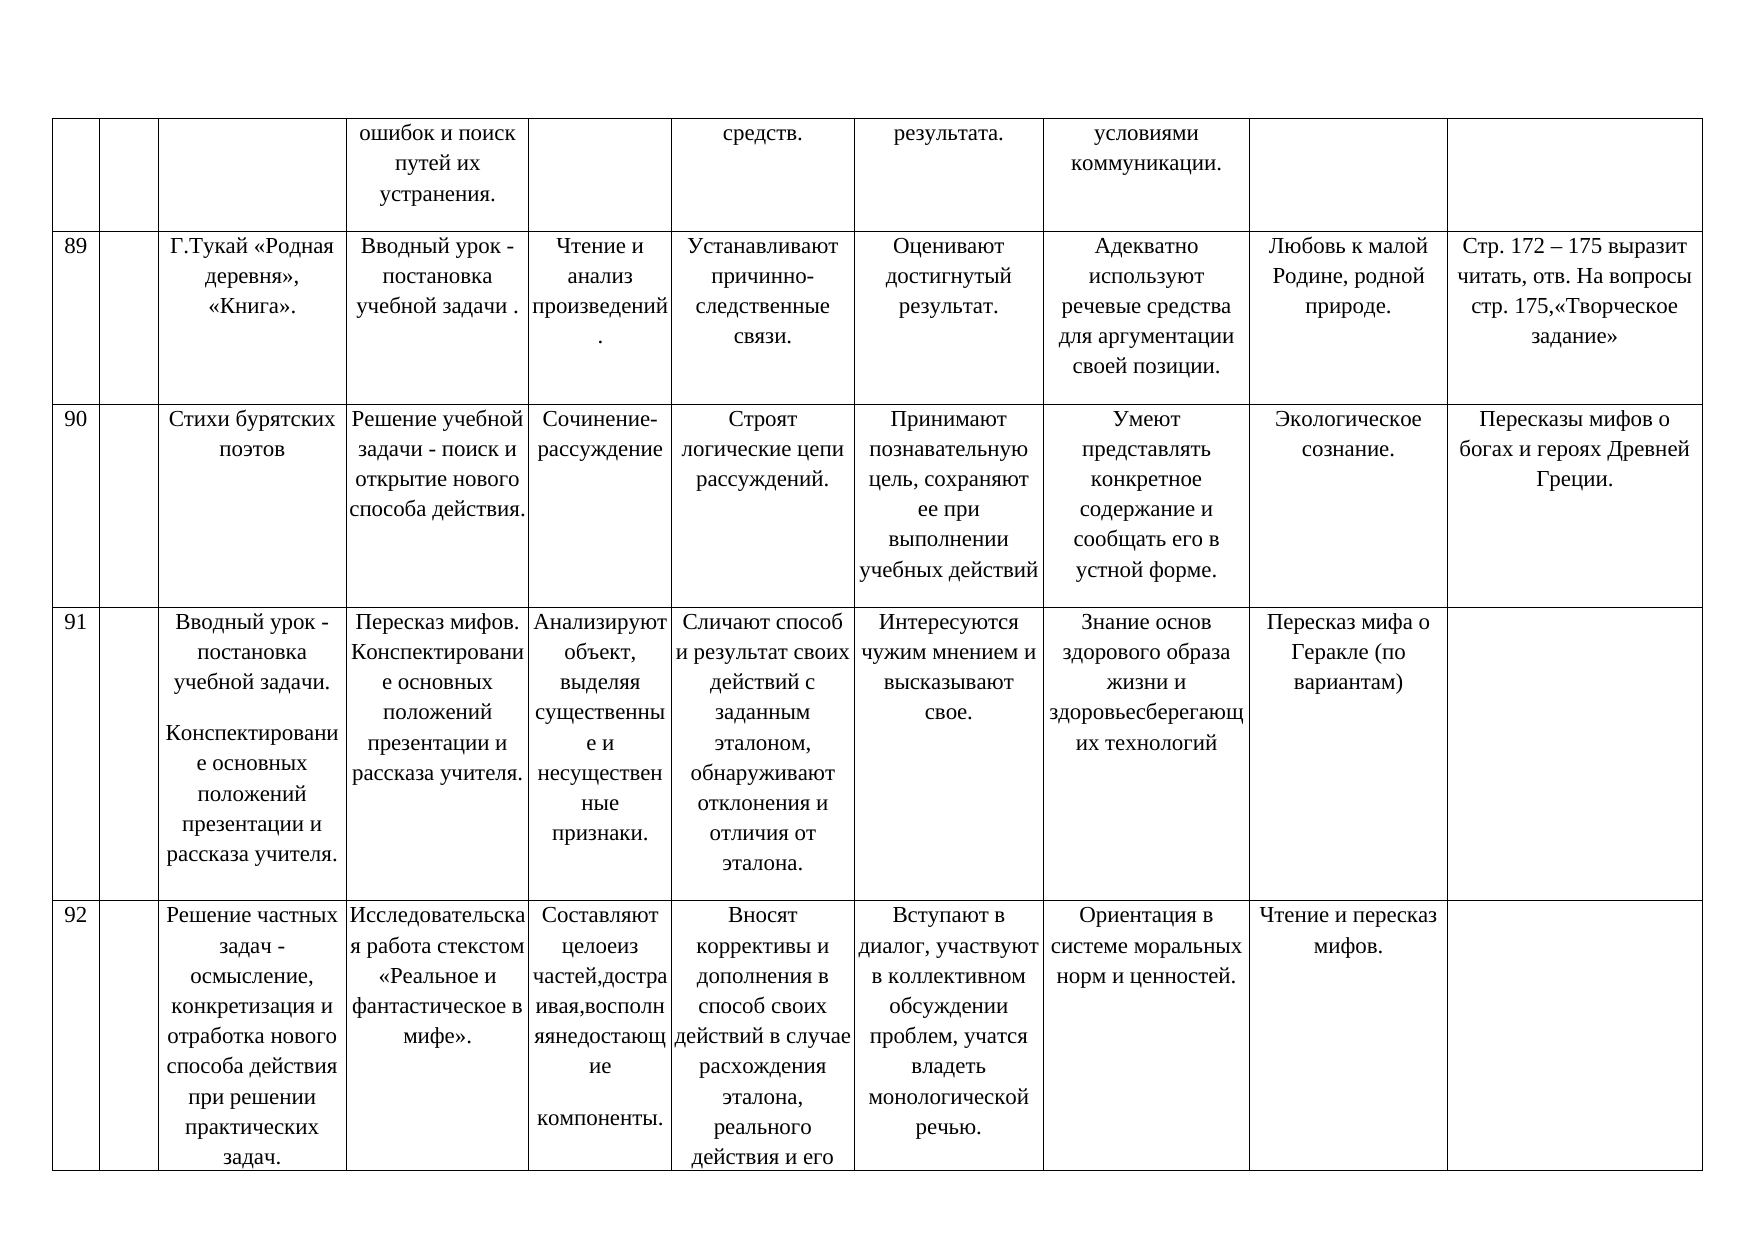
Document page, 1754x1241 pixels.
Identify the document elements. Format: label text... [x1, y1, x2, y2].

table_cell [159, 119, 346, 231]
table_cell Сочинение-рассуждение [529, 405, 671, 607]
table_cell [1250, 119, 1447, 231]
table_cell Знание основ здорового образа жизни и здоровьесберегающих технологий [1044, 608, 1249, 900]
table_cell Анализируют объект, выделяя существенные и несущественные признаки. [529, 608, 671, 900]
table_cell [100, 405, 158, 607]
table_cell Сличают способ и результат своих действий с заданным эталоном, обнаруживают отклонения и отличия от эталона. [672, 608, 854, 900]
table_cell [100, 119, 158, 231]
table_cell Любовь к малой Родине, родной природе. [1250, 232, 1447, 403]
table_cell Чтение и анализ произведений. [529, 232, 671, 403]
table_cell Вводный урок - постановка учебной задачи. Конспектирование основных положений презентации и рассказа учителя. [159, 608, 346, 900]
table_cell Вводный урок - постановка учебной задачи . [347, 232, 528, 403]
table_cell Г.Тукай «Родная деревня», «Книга». [159, 232, 346, 403]
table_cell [159, 901, 346, 1169]
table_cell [672, 901, 854, 1169]
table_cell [855, 901, 1043, 1169]
table_cell Строят логические цепи рассуждений. [672, 405, 854, 607]
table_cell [672, 119, 854, 231]
table_cell Оценивают достигнутый результат. [855, 232, 1043, 403]
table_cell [855, 119, 1043, 231]
table_cell Интересуются чужим мнением и высказывают свое. [855, 608, 1043, 900]
table_cell Стихи бурятских поэтов [159, 405, 346, 607]
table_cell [347, 901, 528, 1169]
table_cell Умеют представлять конкретное содержание и сообщать его в устной форме. [1044, 405, 1249, 607]
table_cell [1448, 608, 1702, 900]
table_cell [1044, 119, 1249, 231]
table_cell [100, 608, 158, 900]
table_cell 92 [53, 901, 99, 1169]
table_cell 89 [53, 232, 99, 403]
table_cell 88 [53, 119, 99, 231]
table_cell [1448, 901, 1702, 1169]
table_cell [1448, 119, 1702, 231]
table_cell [1250, 901, 1447, 1169]
table_cell Решение учебной задачи - поиск и открытие нового способа действия. [347, 405, 528, 607]
table_cell [100, 901, 158, 1169]
table_cell 90 [53, 405, 99, 607]
table_cell Экологическое сознание. [1250, 405, 1447, 607]
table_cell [1044, 901, 1249, 1169]
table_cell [529, 119, 671, 231]
table_cell Стр. 172 – 175 выразит читать, отв. На вопросы стр. 175,«Творческое задание» [1448, 232, 1702, 403]
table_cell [529, 901, 671, 1169]
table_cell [347, 119, 528, 231]
table_cell [100, 232, 158, 403]
table_cell Адекватно используют речевые средства для аргументации своей позиции. [1044, 232, 1249, 403]
table_cell Пересказ мифа о Геракле (по вариантам) [1250, 608, 1447, 900]
table_cell Пересказ мифов. Конспектирование основных положений презентации и рассказа учителя. [347, 608, 528, 900]
table_cell Принимают познавательную цель, сохраняют ее при выполнении учебных действий [855, 405, 1043, 607]
table_cell Пересказы мифов о богах и героях Древней Греции. [1448, 405, 1702, 607]
table_cell Устанавливают причинно-следственные связи. [672, 232, 854, 403]
table_cell 91 [53, 608, 99, 900]
